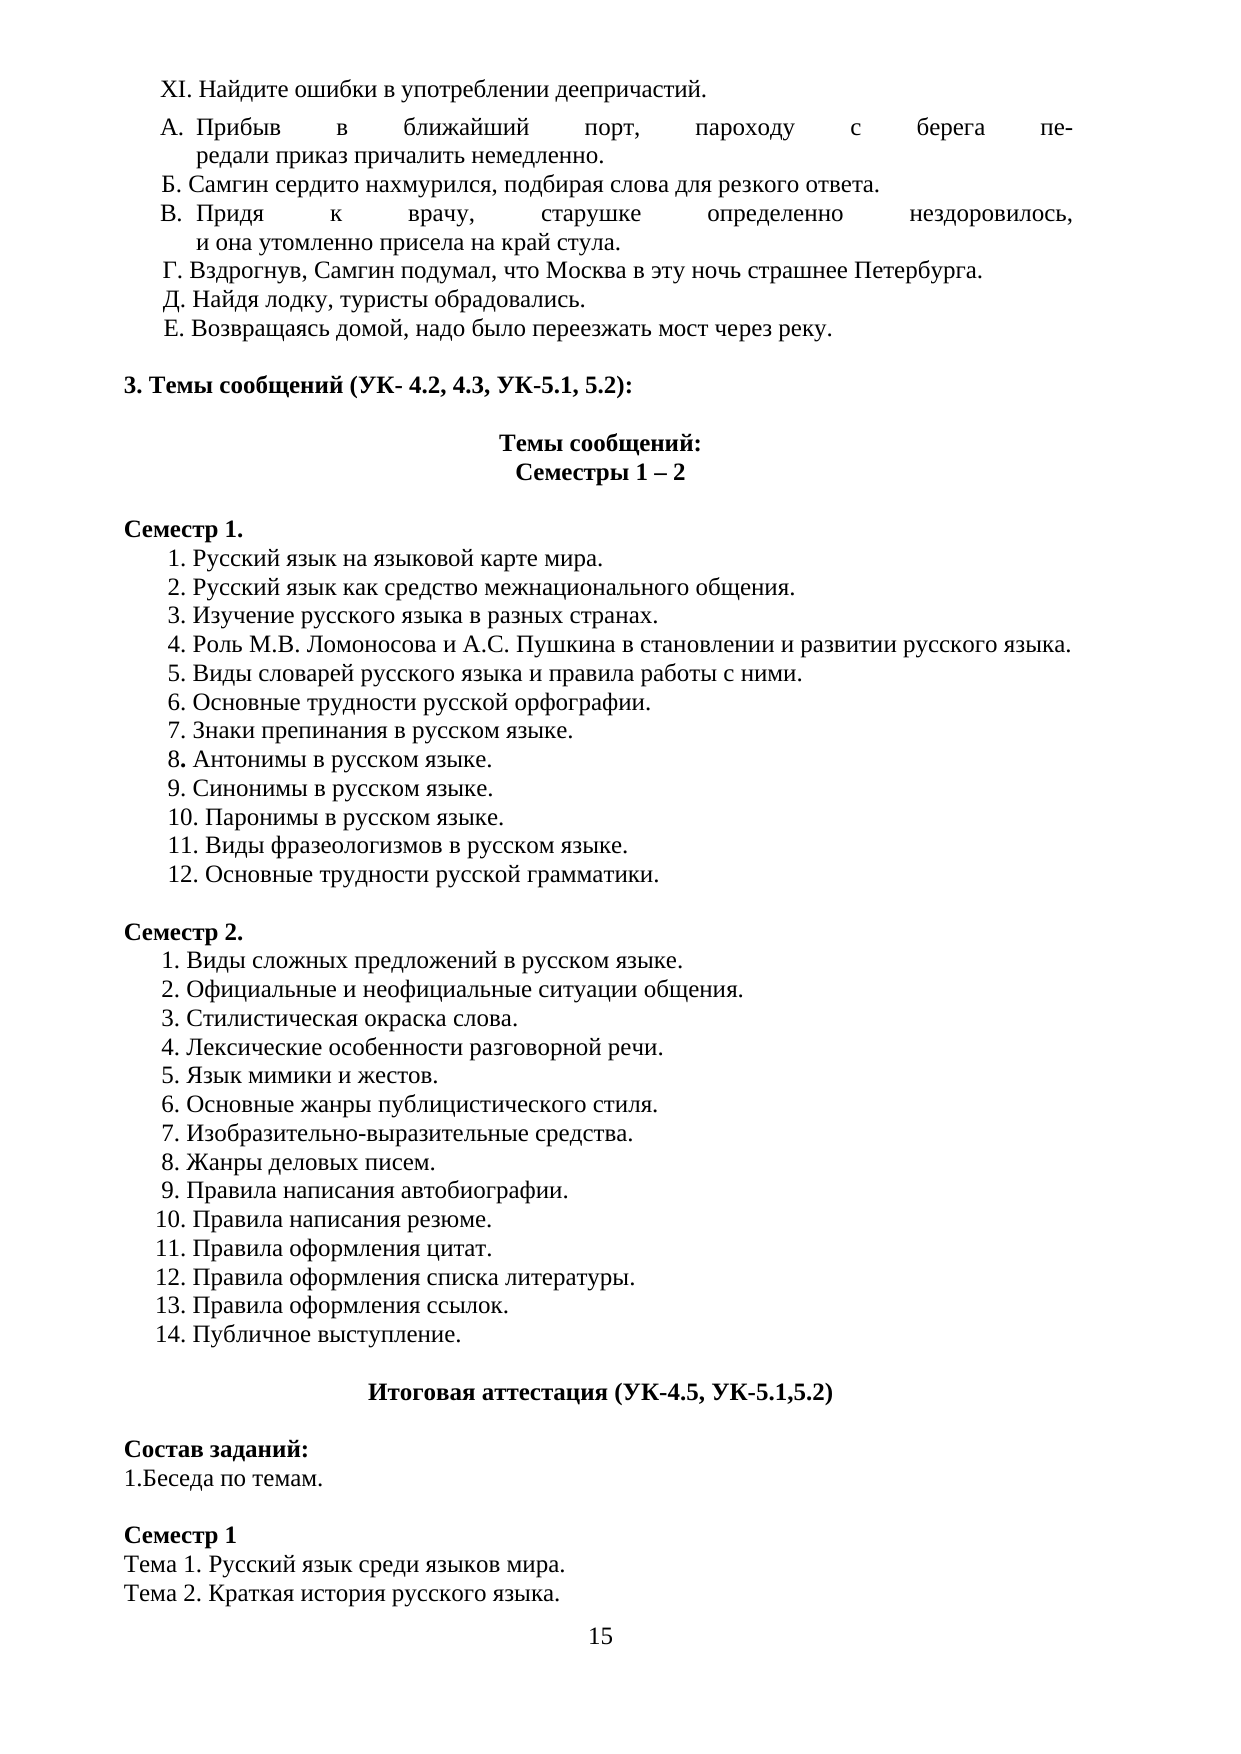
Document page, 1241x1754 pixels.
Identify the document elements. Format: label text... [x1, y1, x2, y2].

text 6. Основные трудности русской орфографии. [124, 687, 1077, 715]
text Темы сообщений: [124, 428, 1077, 457]
text Г. Вздрогнув, Самгин подумал, что Москва в эту ночь страшнее Петербурга. [162, 255, 1076, 284]
text 6. Основные жанры публицистического стиля. [124, 1089, 1077, 1118]
text Семестры 1 – 2 [124, 457, 1077, 485]
text 8. Жанры деловых писем. [124, 1147, 1077, 1175]
text 1.Беседа по темам. [124, 1463, 1077, 1492]
text Семестр 1 [124, 1520, 1077, 1549]
text 12. Основные трудности русской грамматики. [124, 859, 1077, 888]
text Итоговая аттестация (УК-4.5, УК-5.1,5.2) [124, 1377, 1077, 1405]
text Состав заданий: [124, 1434, 1077, 1463]
text 5. Виды словарей русского языка и правила работы с ними. [124, 658, 1077, 687]
text 2. Русский язык как средство межнационального общения. [124, 572, 1077, 600]
text 9. Правила написания автобиографии. [124, 1175, 1077, 1204]
text Тема 1. Русский язык среди языков мира. [124, 1549, 1077, 1578]
text 12. Правила оформления списка литературы. [124, 1262, 1077, 1290]
text B. Придя к врачу, старушке определенно нездоровилось, и она утомленно присела на край стула. [160, 198, 1073, 255]
text 13. Правила оформления ссылок. [124, 1290, 1077, 1319]
text 5. Язык мимики и жестов. [124, 1060, 1077, 1089]
text Тема 2. Краткая история русского языка. [124, 1578, 1077, 1607]
text 3. Изучение русского языка в разных странах. [124, 600, 1077, 629]
text 4. Лексические особенности разговорной речи. [124, 1032, 1077, 1060]
text 9. Синонимы в русском языке. [124, 773, 1077, 802]
text 10. Паронимы в русском языке. [124, 802, 1077, 830]
text 4. Роль М.В. Ломоносова и А.С. Пушкина в становлении и развитии русского языка. [124, 629, 1077, 658]
text 14. Публичное выступление. [124, 1319, 1077, 1348]
text 8. Антонимы в русском языке. [124, 744, 1077, 773]
text 1. Русский язык на языковой карте мира. [124, 543, 1077, 572]
text 7. Знаки препинания в русском языке. [124, 715, 1077, 744]
text Е. Возвращаясь домой, надо было переезжать мост через реку. [163, 313, 1076, 342]
text 3. Темы сообщений (УК- 4.2, 4.3, УК-5.1, 5.2): [124, 370, 1077, 399]
text 11. Виды фразеологизмов в русском языке. [124, 830, 1077, 859]
text Д. Найдя лодку, туристы обрадовались. [163, 284, 1077, 313]
text A. Прибыв в ближайший порт, пароходу с берега пе- редали приказ причалить немедленно. [160, 112, 1074, 169]
text 10. Правила написания резюме. [124, 1204, 1077, 1233]
text 3. Стилистическая окраска слова. [124, 1003, 1077, 1032]
text Семестр 1. [124, 514, 1077, 543]
text 7. Изобразительно-выразительные средства. [124, 1118, 1077, 1147]
text 11. Правила оформления цитат. [124, 1233, 1077, 1262]
text ХI. Найдите ошибки в употреблении деепричастий. [160, 74, 1074, 103]
text 1. Виды сложных предложений в русском языке. [124, 945, 1077, 974]
text Б. Самгин сердито нахмурился, подбирая слова для резкого ответа. [161, 169, 1074, 198]
text 2. Официальные и неофициальные ситуации общения. [161, 974, 1077, 1003]
text Семестр 2. [124, 917, 1077, 945]
